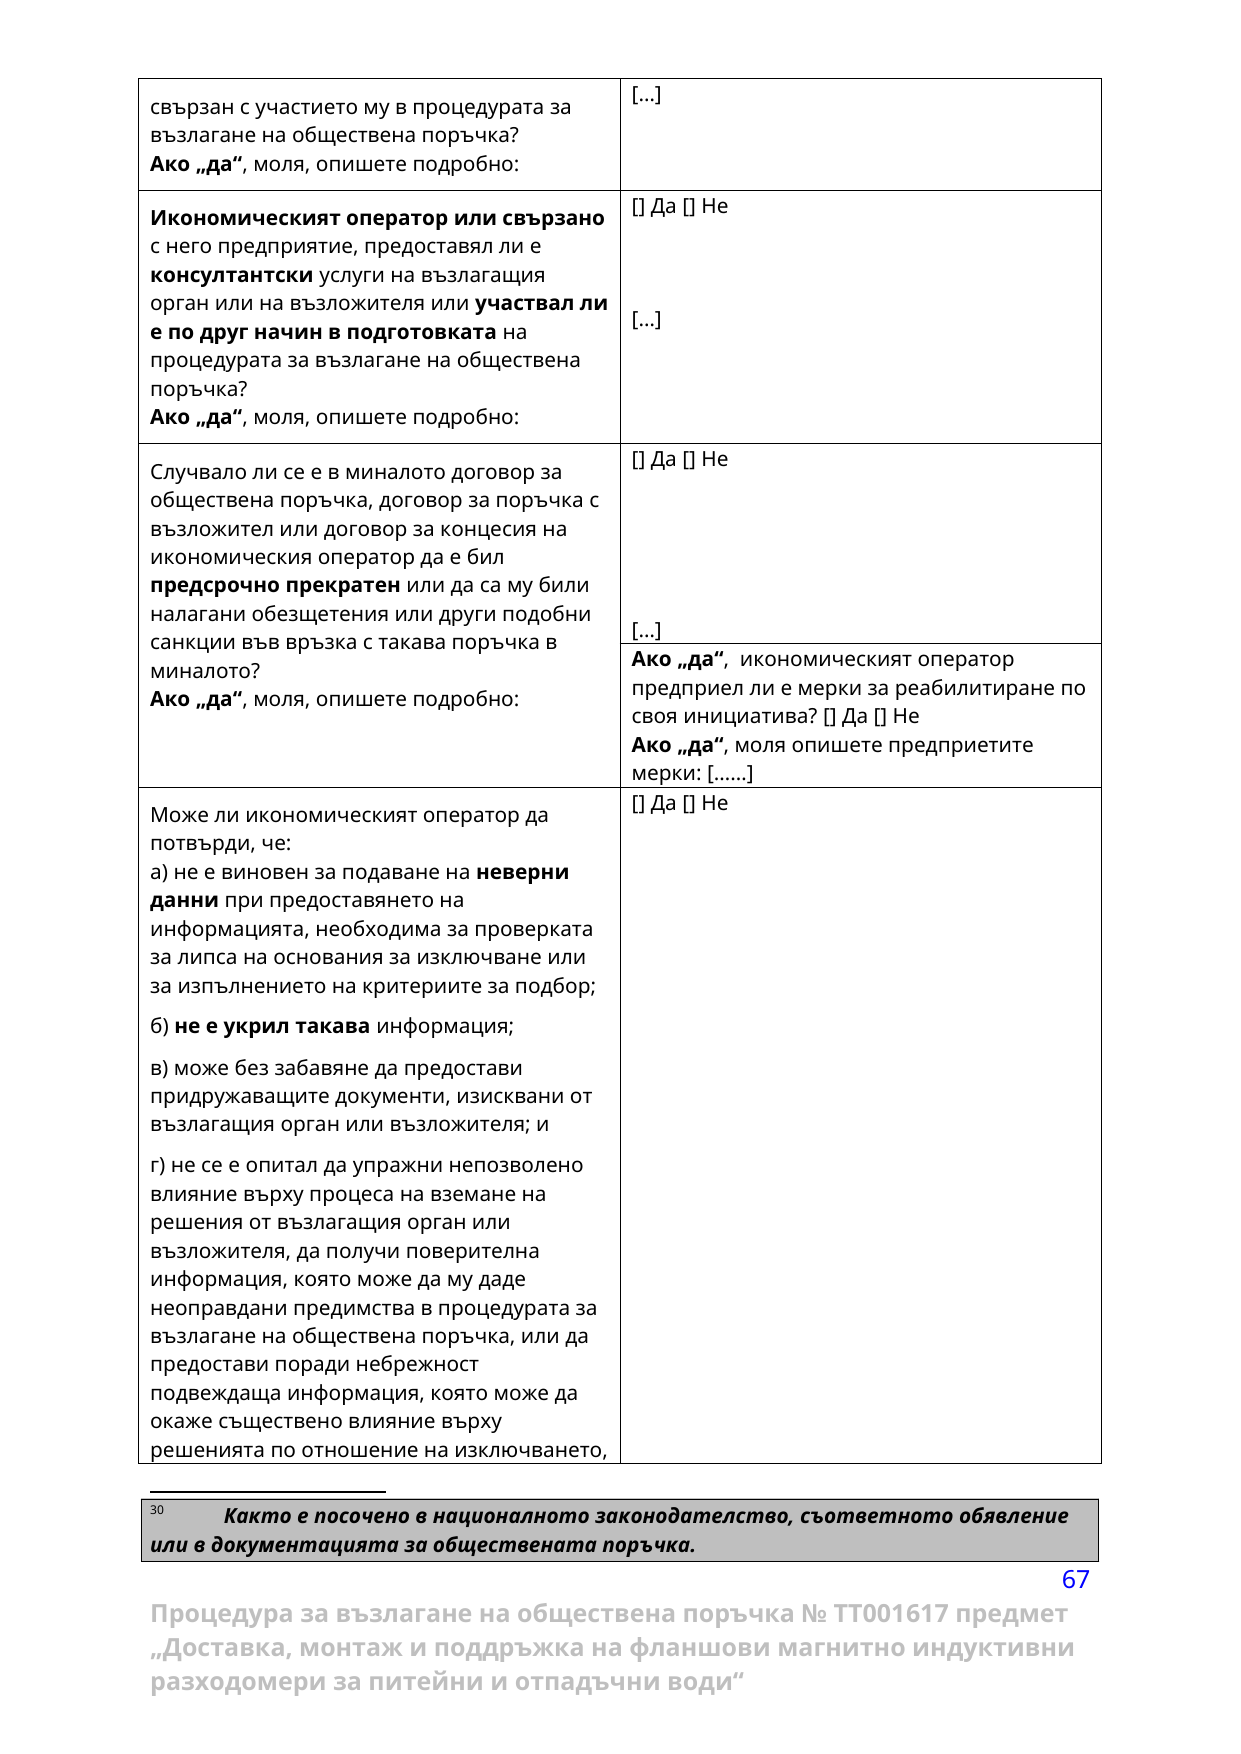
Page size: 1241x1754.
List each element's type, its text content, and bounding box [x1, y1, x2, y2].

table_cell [139, 788, 620, 1463]
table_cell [139, 79, 620, 190]
table_cell Ако „да“, икономическият оператор предприел ли е мерки за реабилитиране по своя инициатива? [] Да [] Не Ако „да“, моля опишете предприетите мерки: [……] [621, 644, 1101, 787]
table_cell [] Да [] Не [621, 788, 1101, 1463]
table_cell Случвало ли се е в миналото договор за обществена поръчка, договор за поръчка с възложител или договор за концесия на икономическия оператор да е бил предсрочно прекратен или да са му били налагани обезщетения или други подобни санкции във връзка с такава поръчка в миналото? Ако „да“, моля, опишете подробно: [139, 444, 620, 787]
table_cell [] Да [] Не […] [621, 79, 1101, 190]
table_cell [] Да [] Не […] [621, 191, 1101, 443]
table_cell Икономическият оператор или свързано с него предприятие, предоставял ли е консултантски услуги на възлагащия орган или на възложителя или участвал ли е по друг начин в подготовката на процедурата за възлагане на обществена поръчка? Ако „да“, моля, опишете подробно: [139, 191, 620, 443]
table_cell [] Да [] Не […] [621, 444, 1101, 643]
